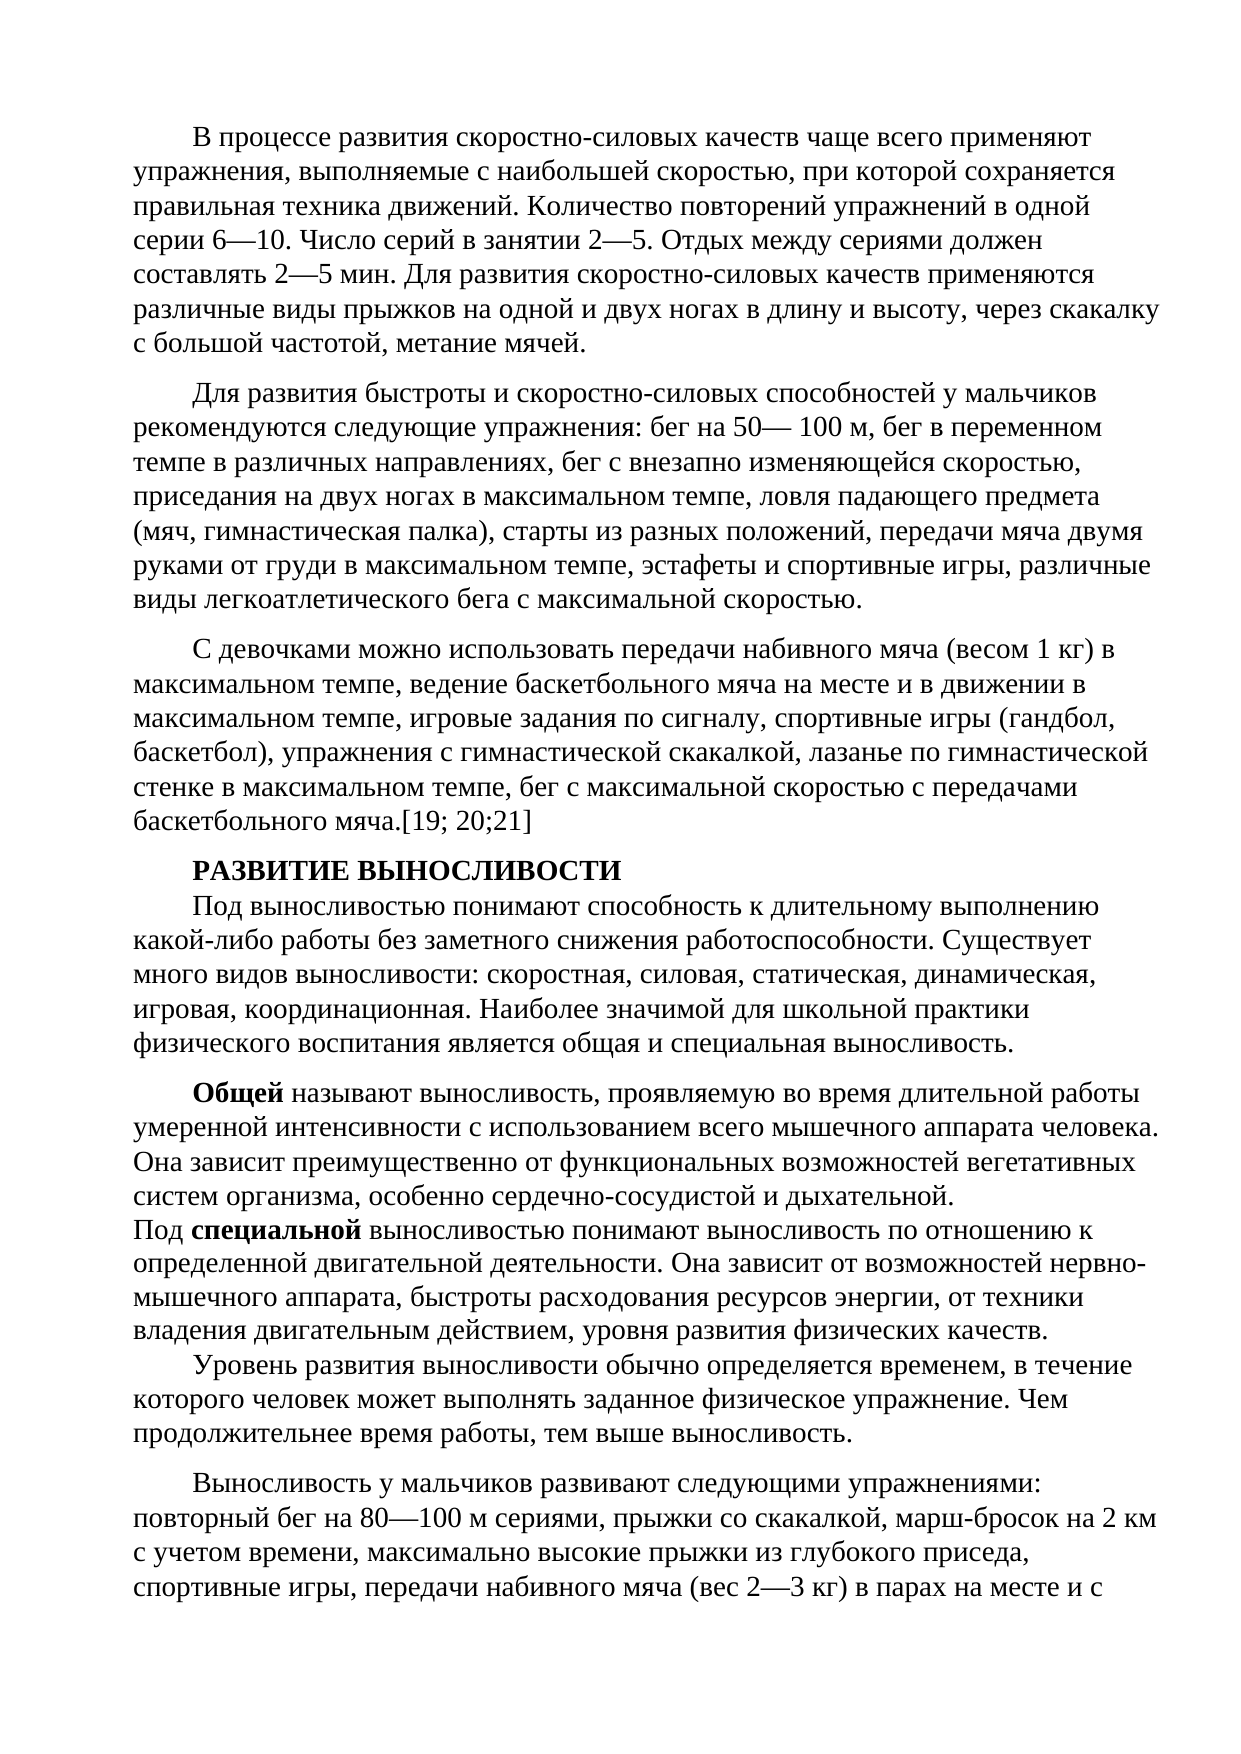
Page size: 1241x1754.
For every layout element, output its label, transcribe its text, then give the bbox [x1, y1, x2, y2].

text С девочками можно использовать передачи набивного мяча (весом 1 кг) в максимальном темпе, ведение баскетбольного мяча на месте и в движении в максимальном темпе, игровые задания по сигналу, спортивные игры (гандбол, баскетбол), упражнения с гимнастической скакалкой, лазанье по гимнастической стенке в максимальном темпе, бег с максимальной скоростью с передачами баскетбольного мяча.[19; 20;21] [133, 631, 1167, 837]
text Для развития быстроты и скоростно-силовых способностей у мальчиков рекомендуются следующие упражнения: бег на 50— 100 м, бег в переменном темпе в различных направлениях, бег с внезапно изменяющейся скоростью, приседания на двух ногах в максимальном темпе, ловля падающего предмета (мяч, гимнастическая палка), старты из разных положений, передачи мяча двумя руками от груди в максимальном темпе, эстафеты и спортивные игры, различные виды легкоатлетического бега с максимальной скоростью. [133, 374, 1167, 615]
text Уровень развития выносливости обычно определяется временем, в течение которого человек может выполнять заданное физическое упражнение. Чем продолжительнее время работы, тем выше выносливость. [133, 1346, 1167, 1449]
text Под выносливостью понимают способность к длительному выполнению какой-либо работы без заметного снижения работоспособности. Существует много видов выносливости: скоростная, силовая, статическая, динамическая, игровая, координационная. Наиболее значимой для школьной практики физического воспитания является общая и специальная выносливость. [133, 887, 1167, 1059]
text Под специальной выносливостью понимают выносливость по отношению к определенной двигательной деятельности. Она зависит от возможностей нервно-мышечного аппарата, быстроты расходования ресурсов энергии, от техники владения двигательным действием, уровня развития физических качеств. [133, 1212, 1167, 1346]
text В процессе развития скоростно-силовых качеств чаще всего применяют упражнения, выполняемые с наибольшей скоростью, при которой сохраняется правильная техника движений. Количество повторений упражнений в одной серии 6—10. Число серий в занятии 2—5. Отдых между сериями должен составлять 2—5 мин. Для развития скоростно-силовых качеств применяются различные виды прыжков на одной и двух ногах в длину и высоту, через скакалку с большой частотой, метание мячей. [133, 118, 1167, 359]
text РАЗВИТИЕ ВЫНОСЛИВОСТИ [133, 852, 1167, 887]
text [133, 1465, 1167, 1602]
text Общей называют выносливость, проявляемую во время длительной работы умеренной интенсивности с использованием всего мышечного аппарата человека. Она зависит преимущественно от функциональных возможностей вегетативных систем организма, особенно сердечно-сосудистой и дыхательной. [133, 1074, 1167, 1212]
